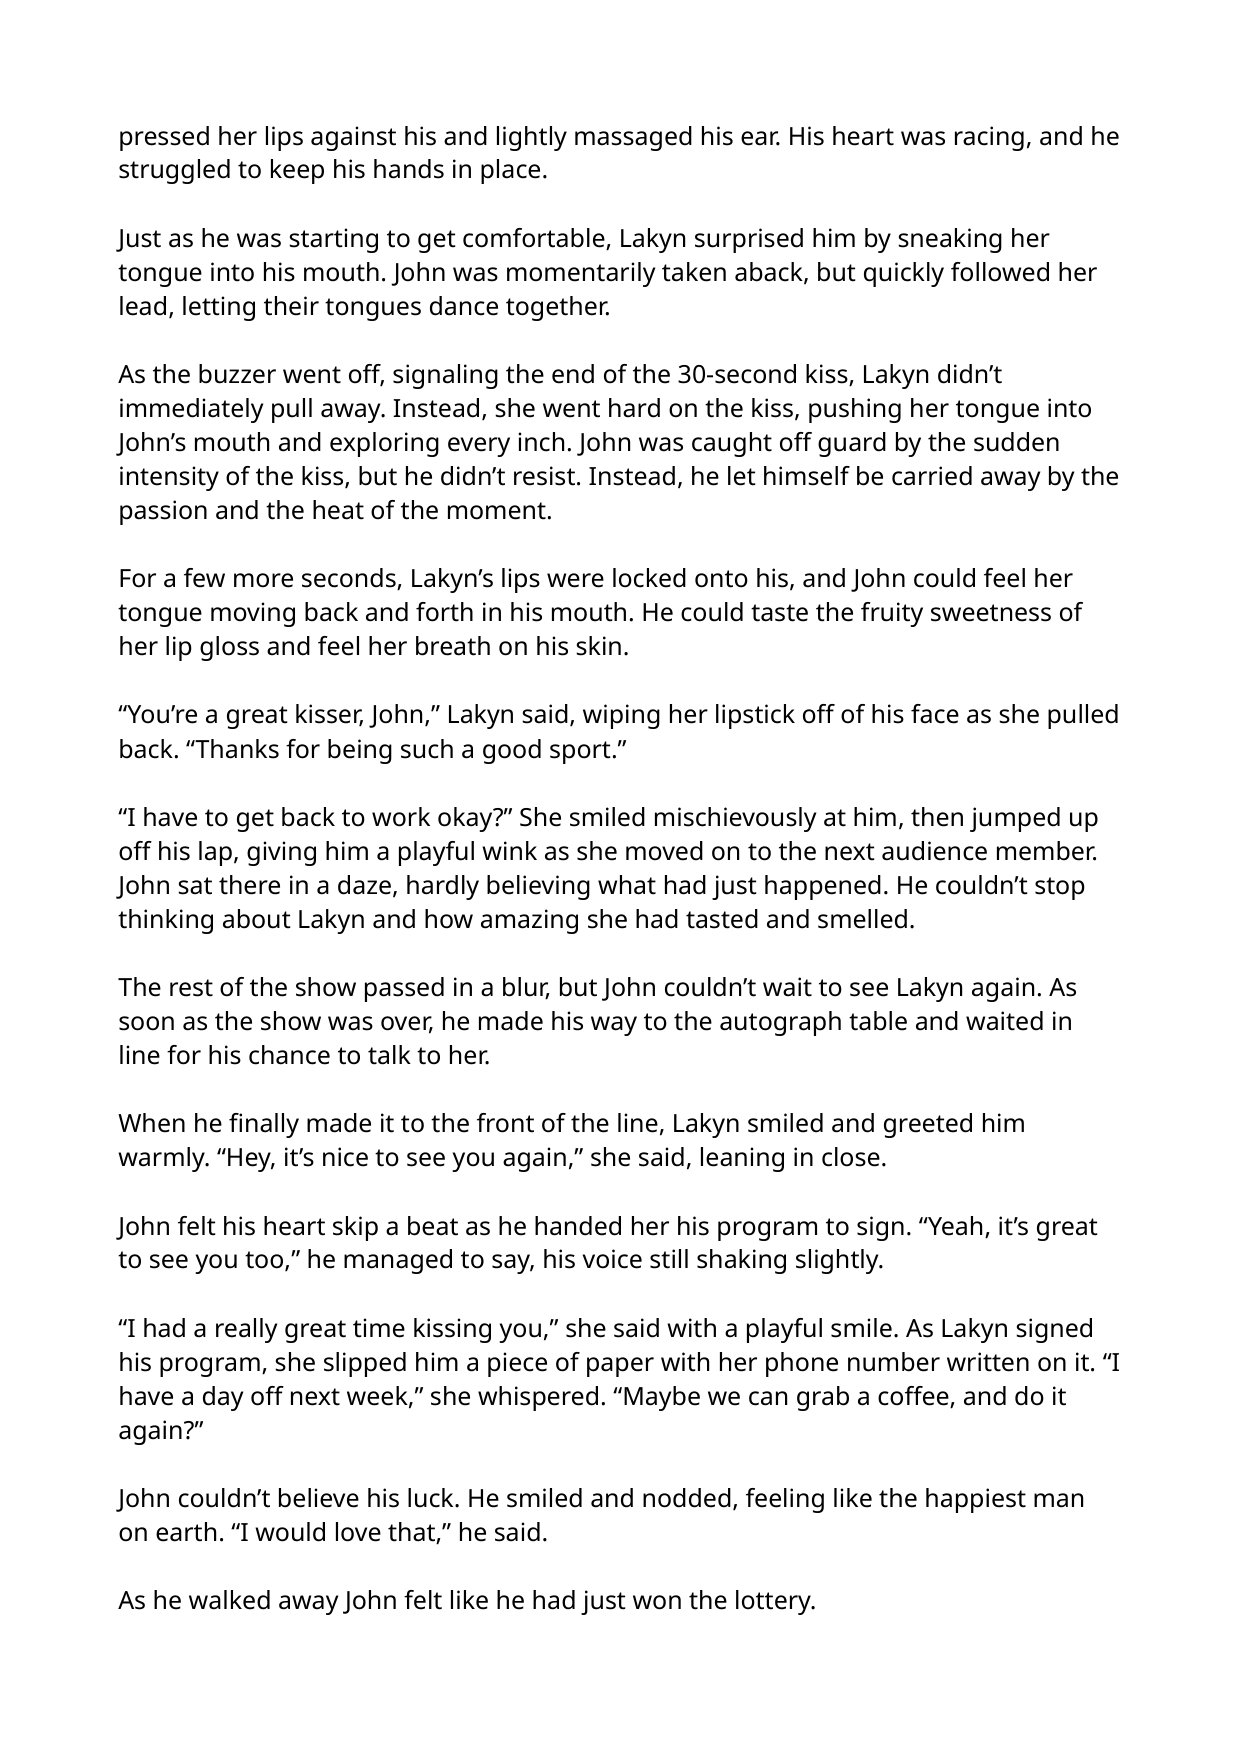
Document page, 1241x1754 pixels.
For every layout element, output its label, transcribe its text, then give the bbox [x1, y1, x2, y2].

text The rest of the show passed in a blur, but John couldn’t wait to see Lakyn again. As soon as the show was over, he made his way to the autograph table and waited in line for his chance to talk to her. [118, 970, 1122, 1072]
text As he walked away John felt like he had just won the lottery. [118, 1583, 1122, 1617]
text “I have to get back to work okay?” She smiled mischievously at him, then jumped up off his lap, giving him a playful wink as she moved on to the next audience member. John sat there in a daze, hardly believing what had just happened. He couldn’t stop thinking about Lakyn and how amazing she had tasted and smelled. [118, 799, 1122, 936]
text John felt his heart skip a beat as he handed her his program to sign. “Yeah, it’s great to see you too,” he managed to say, his voice still shaking slightly. [118, 1208, 1122, 1276]
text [118, 118, 1122, 186]
text When he finally made it to the front of the line, Lakyn smiled and greeted him warmly. “Hey, it’s nice to see you again,” she said, leaning in close. [118, 1106, 1122, 1174]
text John couldn’t believe his luck. He smiled and nodded, feeling like the happiest man on earth. “I would love that,” he said. [118, 1481, 1122, 1549]
text For a few more seconds, Lakyn’s lips were locked onto his, and John could feel her tongue moving back and forth in his mouth. He could taste the fruity sweetness of her lip gloss and feel her breath on his skin. [118, 561, 1122, 663]
text “I had a really great time kissing you,” she said with a playful smile. As Lakyn signed his program, she slipped him a piece of paper with her phone number written on it. “I have a day off next week,” she whispered. “Maybe we can grab a coffee, and do it again?” [118, 1310, 1122, 1447]
text Just as he was starting to get comfortable, Lakyn surprised him by sneaking her tongue into his mouth. John was momentarily taken aback, but quickly followed her lead, letting their tongues dance together. [118, 220, 1122, 322]
text “You’re a great kisser, John,” Lakyn said, wiping her lipstick off of his face as she pulled back. “Thanks for being such a good sport.” [118, 697, 1122, 765]
text As the buzzer went off, signaling the end of the 30-second kiss, Lakyn didn’t immediately pull away. Instead, she went hard on the kiss, pushing her tongue into John’s mouth and exploring every inch. John was caught off guard by the sudden intensity of the kiss, but he didn’t resist. Instead, he let himself be carried away by the passion and the heat of the moment. [118, 357, 1122, 527]
